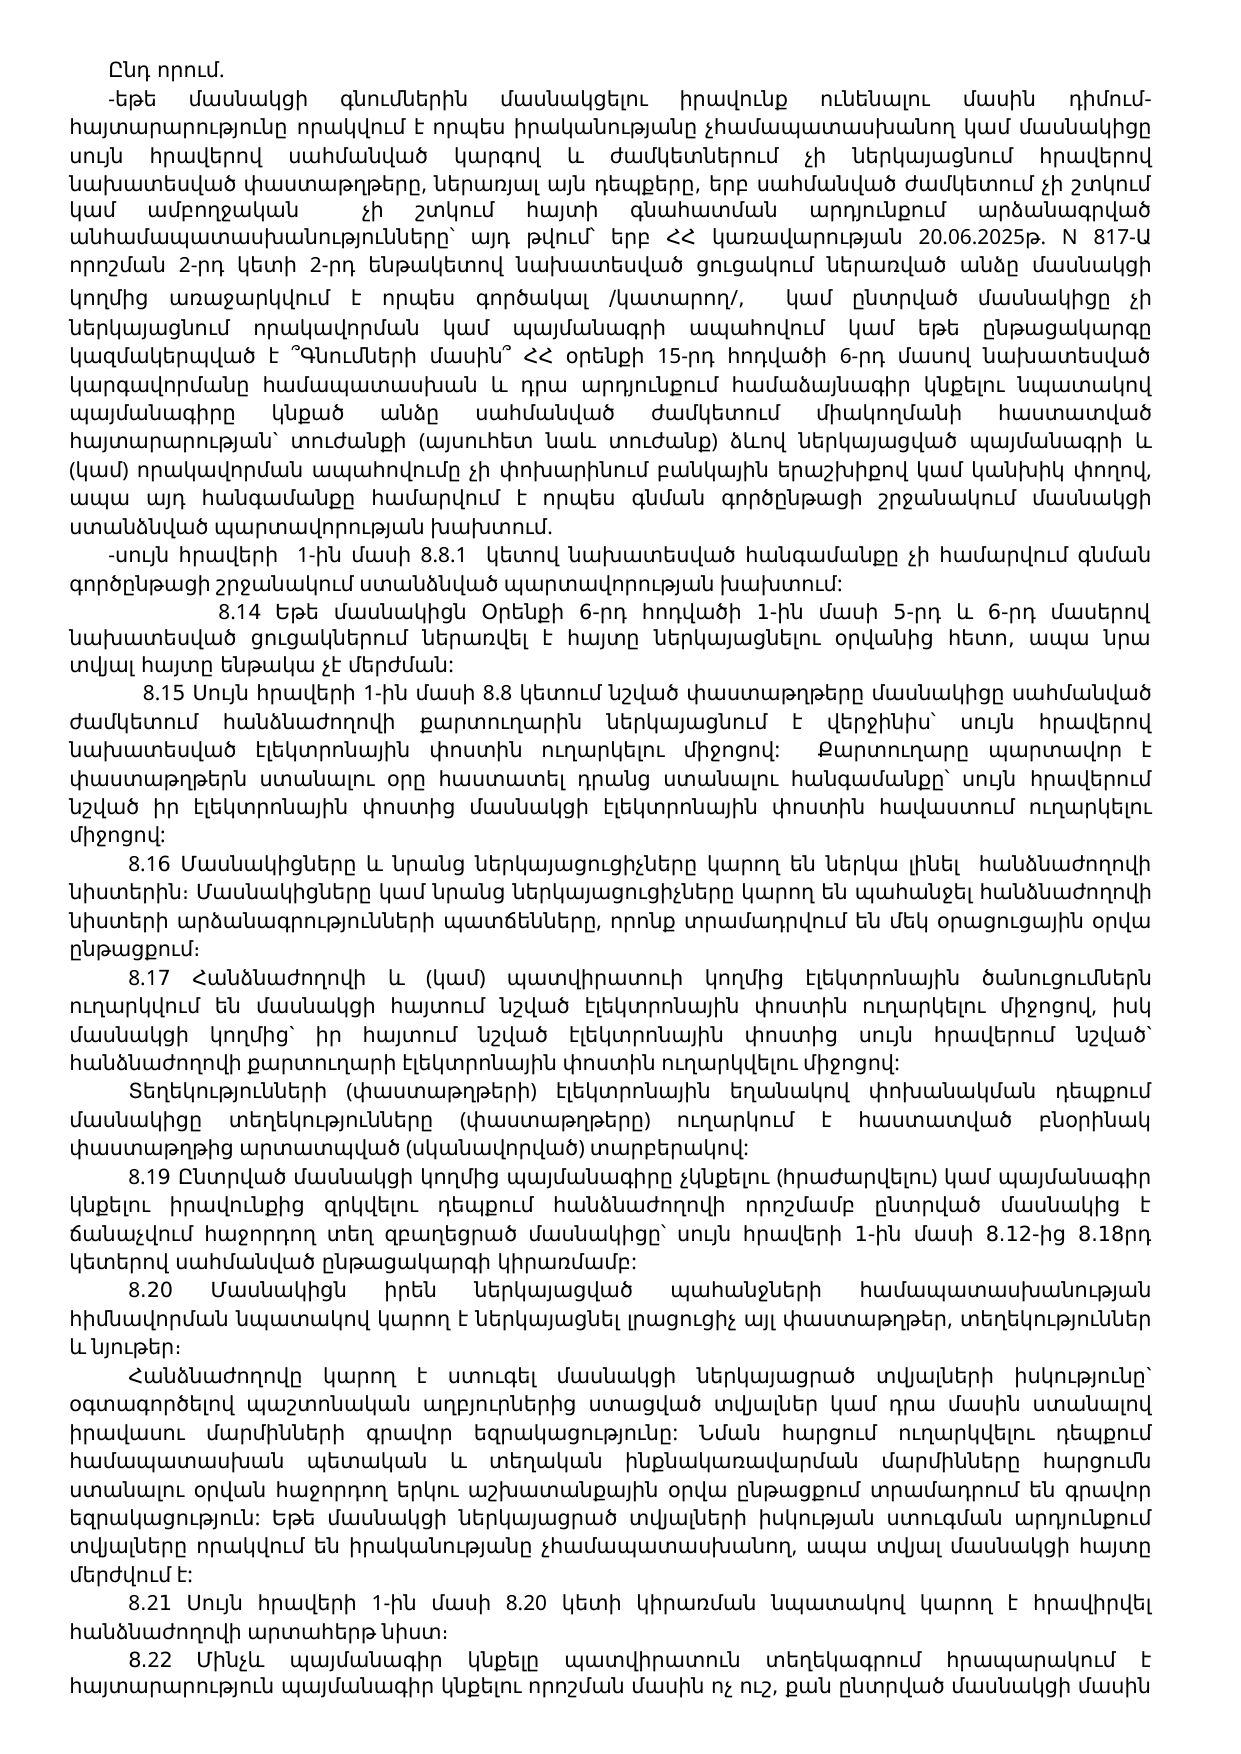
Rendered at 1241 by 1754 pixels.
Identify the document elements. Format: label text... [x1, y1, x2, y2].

text 8.19 Ընտրված մասնակցի կողմից պայմանագիրը չկնքելու (հրաժարվելու) կամ պայմանագիր կնքելու իրավունքից զրկվելու դեպքում հանձնաժողովի որոշմամբ ընտրված մասնակից է ճանաչվում հաջորդող տեղ զբաղեցրած մասնակիցը՝ սույն հրավերի 1-ին մասի 8.12-ից 8.18րդ կետերով սահմանված ընթացակարգի կիրառմամբ: [69, 1162, 1152, 1276]
text -սույն հրավերի 1-ին մասի 8.8.1 կետով նախատեսված հանգամանքը չի համարվում գնման գործընթացի շրջանակում ստանձնված պարտավորության խախտում: [69, 540, 1152, 597]
text -եթե մասնակցի գնումներին մասնակցելու իրավունք ունենալու մասին դիմում-հայտարարությունը որակվում է որպես իրականությանը չհամապատասխանող կամ մասնակիցը սույն հրավերով սահմանված կարգով և ժամկետներում չի ներկայացնում հրավերով նախատեսված փաստաթղթերը, ներառյալ այն դեպքերը, երբ սահմանված ժամկետում չի շտկում կամ ամբողջական չի շտկում հայտի գնահատման արդյունքում արձանագրված անհամապատասխանությունները՝ այդ թվում՝ երբ ՀՀ կառավարության 20.06.2025թ. N 817-Ա որոշման 2-րդ կետի 2-րդ ենթակետով նախատեսված ցուցակում ներառված անձը մասնակցի կողմից առաջարկվում է որպես գործակալ /կատարող/, կամ ընտրված մասնակիցը չի ներկայացնում որակավորման կամ պայմանագրի ապահովում կամ եթե ընթացակարգը կազմակերպված է ՞Գնումների մասին՞ ՀՀ օրենքի 15-րդ հոդվածի 6-րդ մասով նախատեսված կարգավորմանը համապատասխան և դրա արդյունքում համաձայնագիր կնքելու նպատակով պայմանագիրը կնքած անձը սահմանված ժամկետում միակողմանի հաստատված հայտարարության` տուժանքի (այսուհետ նաև տուժանք) ձևով ներկայացված պայմանագրի և (կամ) որակավորման ապահովումը չի փոխարինում բանկային երաշխիքով կամ կանխիկ փողով, ապա այդ հանգամանքը համարվում է որպես գնման գործընթացի շրջանակում մասնակցի ստանձնված պարտավորության խախտում. [69, 84, 1152, 540]
text 8.21 Սույն հրավերի 1-ին մասի 8.20 կետի կիրառման նպատակով կարող է հրավիրվել հանձնաժողովի արտահերթ նիստ։ [69, 1588, 1152, 1645]
text 8.14 Եթե մասնակիցն Օրենքի 6-րդ հոդվածի 1-ին մասի 5-րդ և 6-րդ մասերով նախատեսված ցուցակներում ներառվել է հայտը ներկայացնելու օրվանից հետո, ապա նրա տվյալ հայտը ենթակա չէ մերժման: [69, 597, 1152, 678]
text 8.17 Հանձնաժողովի և (կամ) պատվիրատուի կողմից էլեկտրոնային ծանուցումներն ուղարկվում են մասնակցի հայտում նշված էլեկտրոնային փոստին ուղարկելու միջոցով, իսկ մասնակցի կողմից` իր հայտում նշված էլեկտրոնային փոստից սույն հրավերում նշված` հանձնաժողովի քարտուղարի էլեկտրոնային փոստին ուղարկվելու միջոցով: [69, 963, 1152, 1077]
text Տեղեկությունների (փաստաթղթերի) էլեկտրոնային եղանակով փոխանակման դեպքում մասնակիցը տեղեկությունները (փաստաթղթերը) ուղարկում է հաստատված բնօրինակ փաստաթղթից արտատպված (սկանավորված) տարբերակով: [69, 1077, 1152, 1162]
text 8.15 Սույն հրավերի 1-ին մասի 8.8 կետում նշված փաստաթղթերը մասնակիցը սահմանված ժամկետում հանձնաժողովի քարտուղարին ներկայացնում է վերջինիս՝ սույն հրավերով նախատեսված էլեկտրոնային փոստին ուղարկելու միջոցով: Քարտուղարը պարտավոր է փաստաթղթերն ստանալու օրը հաստատել դրանց ստանալու հանգամանքը՝ սույն հրավերում նշված իր էլեկտրոնային փոստից մասնակցի էլեկտրոնային փոստին հավաստում ուղարկելու միջոցով: [69, 678, 1152, 849]
text 8.20 Մասնակիցն իրեն ներկայացված պահանջների համապատասխանության հիմնավորման նպատակով կարող է ներկայացնել լրացուցիչ այլ փաստաթղթեր, տեղեկություններ և նյութեր։ [69, 1276, 1152, 1361]
text 8.16 Մասնակիցները և նրանց ներկայացուցիչները կարող են ներկա լինել հանձնաժողովի նիստերին։ Մասնակիցները կամ նրանց ներկայացուցիչները կարող են պահանջել հանձնաժողովի նիստերի արձանագրությունների պատճենները, որոնք տրամադրվում են մեկ օրացուցային օրվա ընթացքում։ [69, 849, 1152, 963]
text Ընդ որում. [69, 56, 1152, 84]
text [69, 1645, 1152, 1698]
text Հանձնաժողովը կարող է ստուգել մասնակցի ներկայացրած տվյալների իսկությունը` օգտագործելով պաշտոնական աղբյուրներից ստացված տվյալներ կամ դրա մասին ստանալով իրավասու մարմինների գրավոր եզրակացությունը: Նման հարցում ուղարկվելու դեպքում համապատասխան պետական և տեղական ինքնակառավարման մարմինները հարցումն ստանալու օրվան հաջորդող երկու աշխատանքային օրվա ընթացքում տրամադրում են գրավոր եզրակացություն: Եթե մասնակցի ներկայացրած տվյալների իսկության ստուգման արդյունքում տվյալները որակվում են իրականությանը չհամապատասխանող, ապա տվյալ մասնակցի հայտը մերժվում է: [69, 1361, 1152, 1588]
